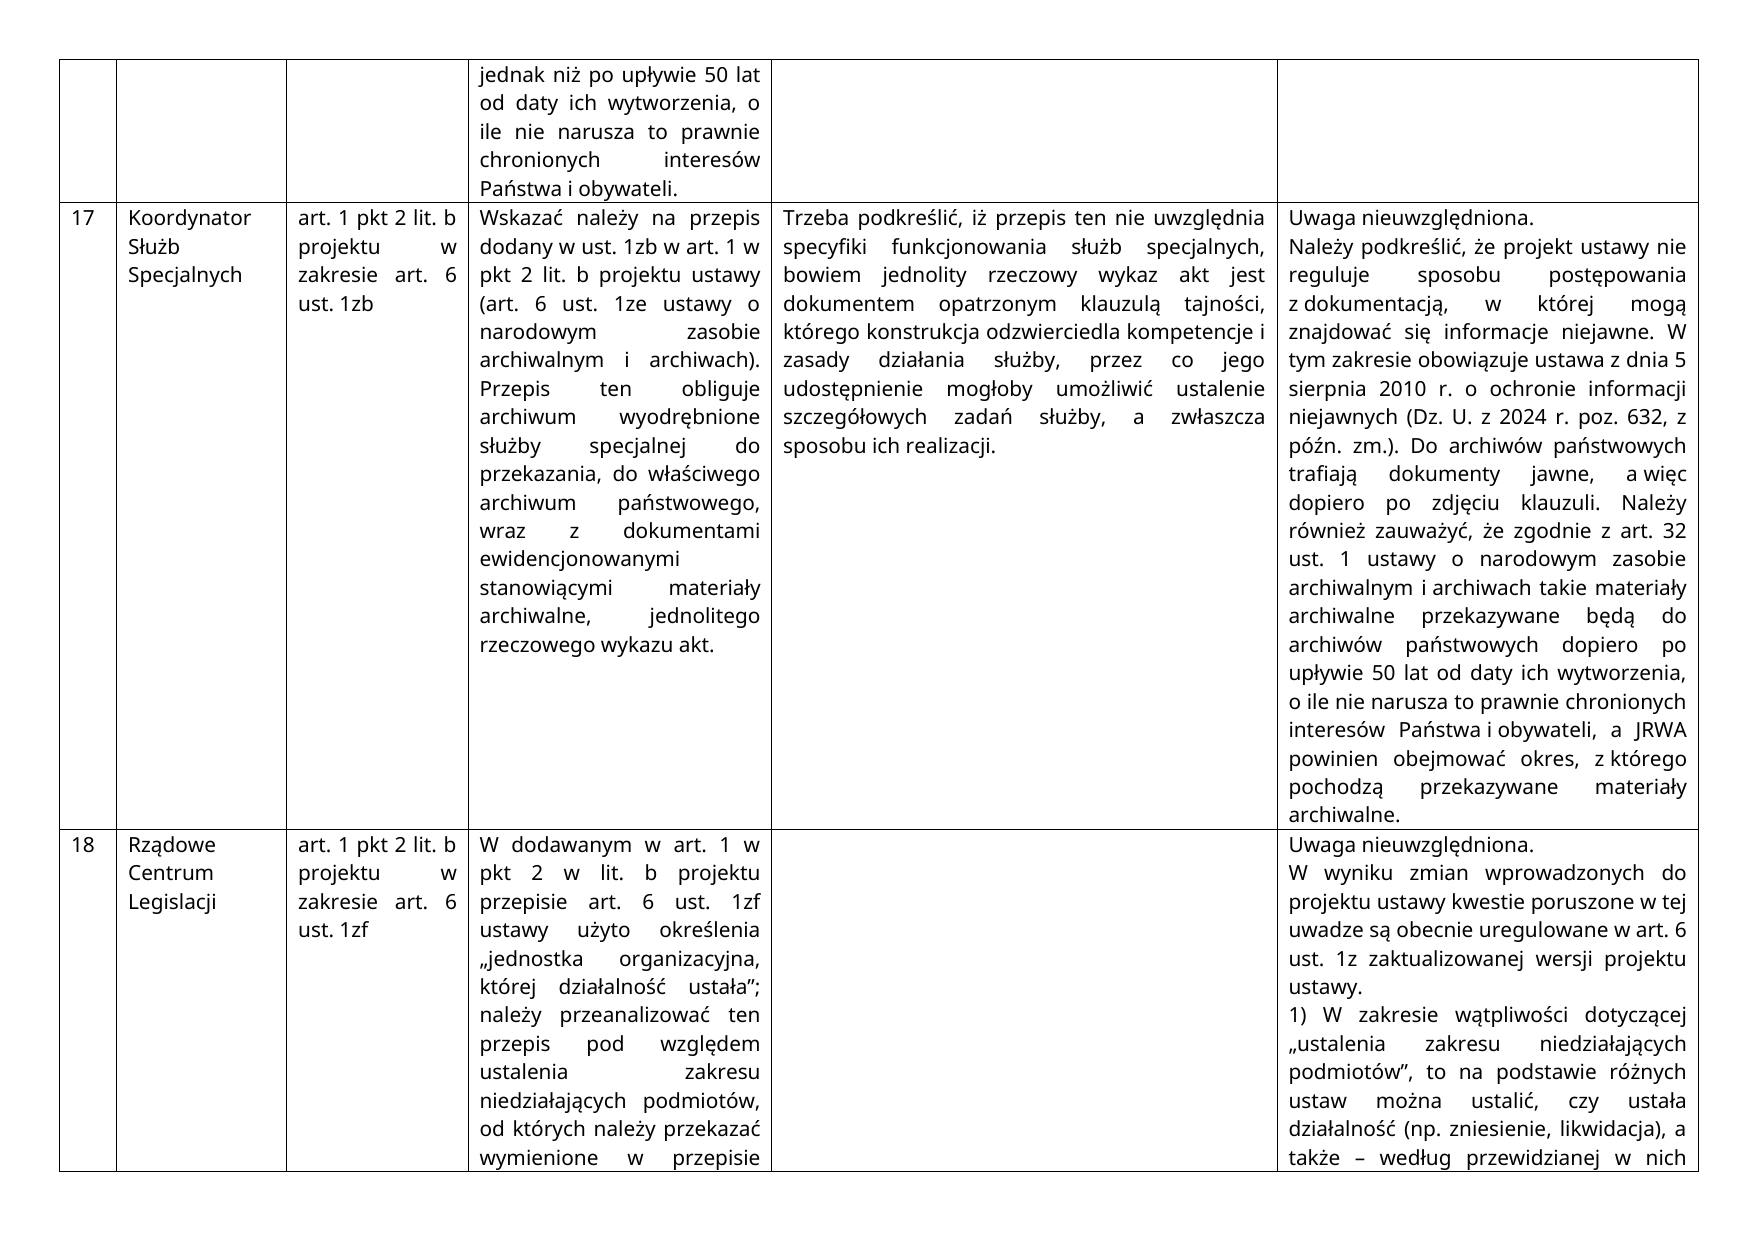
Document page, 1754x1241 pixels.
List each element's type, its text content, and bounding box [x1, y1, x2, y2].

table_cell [287, 60, 468, 202]
table_cell Wskazać należy na przepis dodany w ust. 1zb w art. 1 w pkt 2 lit. b projektu ustawy (art. 6 ust. 1ze ustawy o narodowym zasobie archiwalnym i archiwach). Przepis ten obliguje archiwum wyodrębnione służby specjalnej do przekazania, do właściwego archiwum państwowego, wraz z dokumentami ewidencjonowanymi stanowiącymi materiały archiwalne, jednolitego rzeczowego wykazu akt. [469, 203, 771, 829]
table_cell Koordynator Służb Specjalnych [117, 203, 286, 829]
table_cell art. 1 pkt 2 lit. b projektu w zakresie art. 6 ust. 1zb [287, 203, 468, 829]
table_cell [469, 830, 771, 1171]
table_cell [469, 60, 771, 202]
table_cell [772, 60, 1277, 202]
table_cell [1278, 830, 1698, 1171]
table_cell 16 [60, 60, 116, 202]
table_cell [772, 830, 1277, 1171]
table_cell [287, 830, 468, 1171]
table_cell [117, 60, 286, 202]
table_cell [1278, 60, 1698, 202]
table_cell 18 [60, 830, 116, 1171]
table_cell 17 [60, 203, 116, 829]
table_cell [117, 830, 286, 1171]
table_cell Uwaga nieuwzględniona. Należy podkreślić, że projekt ustawy nie reguluje sposobu postępowania z dokumentacją, w której mogą znajdować się informacje niejawne. W tym zakresie obowiązuje ustawa z dnia 5 sierpnia 2010 r. o ochronie informacji niejawnych (Dz. U. z 2024 r. poz. 632, z późn. zm.). Do archiwów państwowych trafiają dokumenty jawne, a więc dopiero po zdjęciu klauzuli. Należy również zauważyć, że zgodnie z art. 32 ust. 1 ustawy o narodowym zasobie archiwalnym i archiwach takie materiały archiwalne przekazywane będą do archiwów państwowych dopiero po upływie 50 lat od daty ich wytworzenia, o ile nie narusza to prawnie chronionych interesów Państwa i obywateli, a JRWA powinien obejmować okres, z którego pochodzą przekazywane materiały archiwalne. [1278, 203, 1698, 829]
table_cell Trzeba podkreślić, iż przepis ten nie uwzględnia specyfiki funkcjonowania służb specjalnych, bowiem jednolity rzeczowy wykaz akt jest dokumentem opatrzonym klauzulą tajności, którego konstrukcja odzwierciedla kompetencje i zasady działania służby, przez co jego udostępnienie mogłoby umożliwić ustalenie szczegółowych zadań służby, a zwłaszcza sposobu ich realizacji. [772, 203, 1277, 829]
